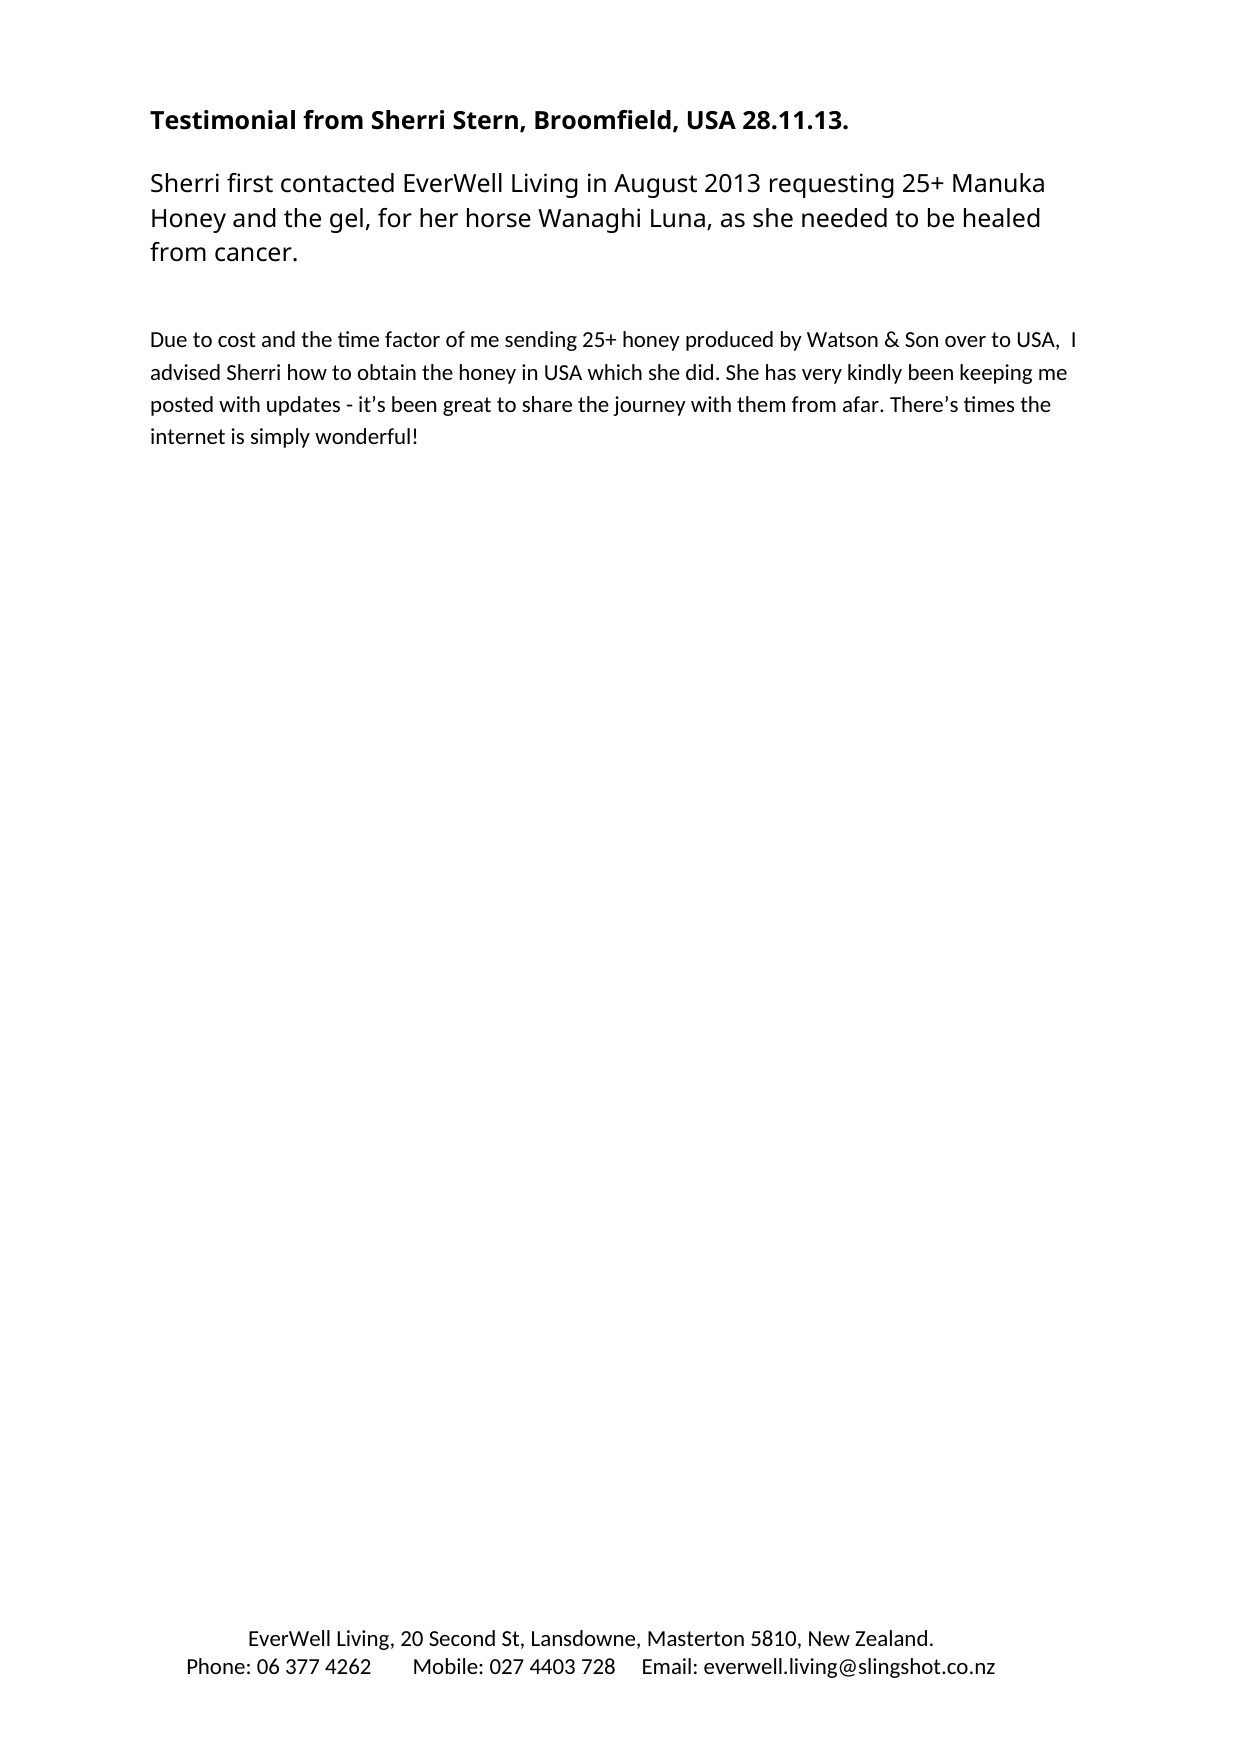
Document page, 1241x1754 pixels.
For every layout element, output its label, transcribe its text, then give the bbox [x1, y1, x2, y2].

text Due to cost and the time factor of me sending 25+ honey produced by Watson & Son over to USA, I advised Sherri how to obtain the honey in USA which she did. She has very kindly been keeping me posted with updates - it’s been great to share the journey with them from afar. There’s times the internet is simply wonderful! [150, 326, 1090, 450]
